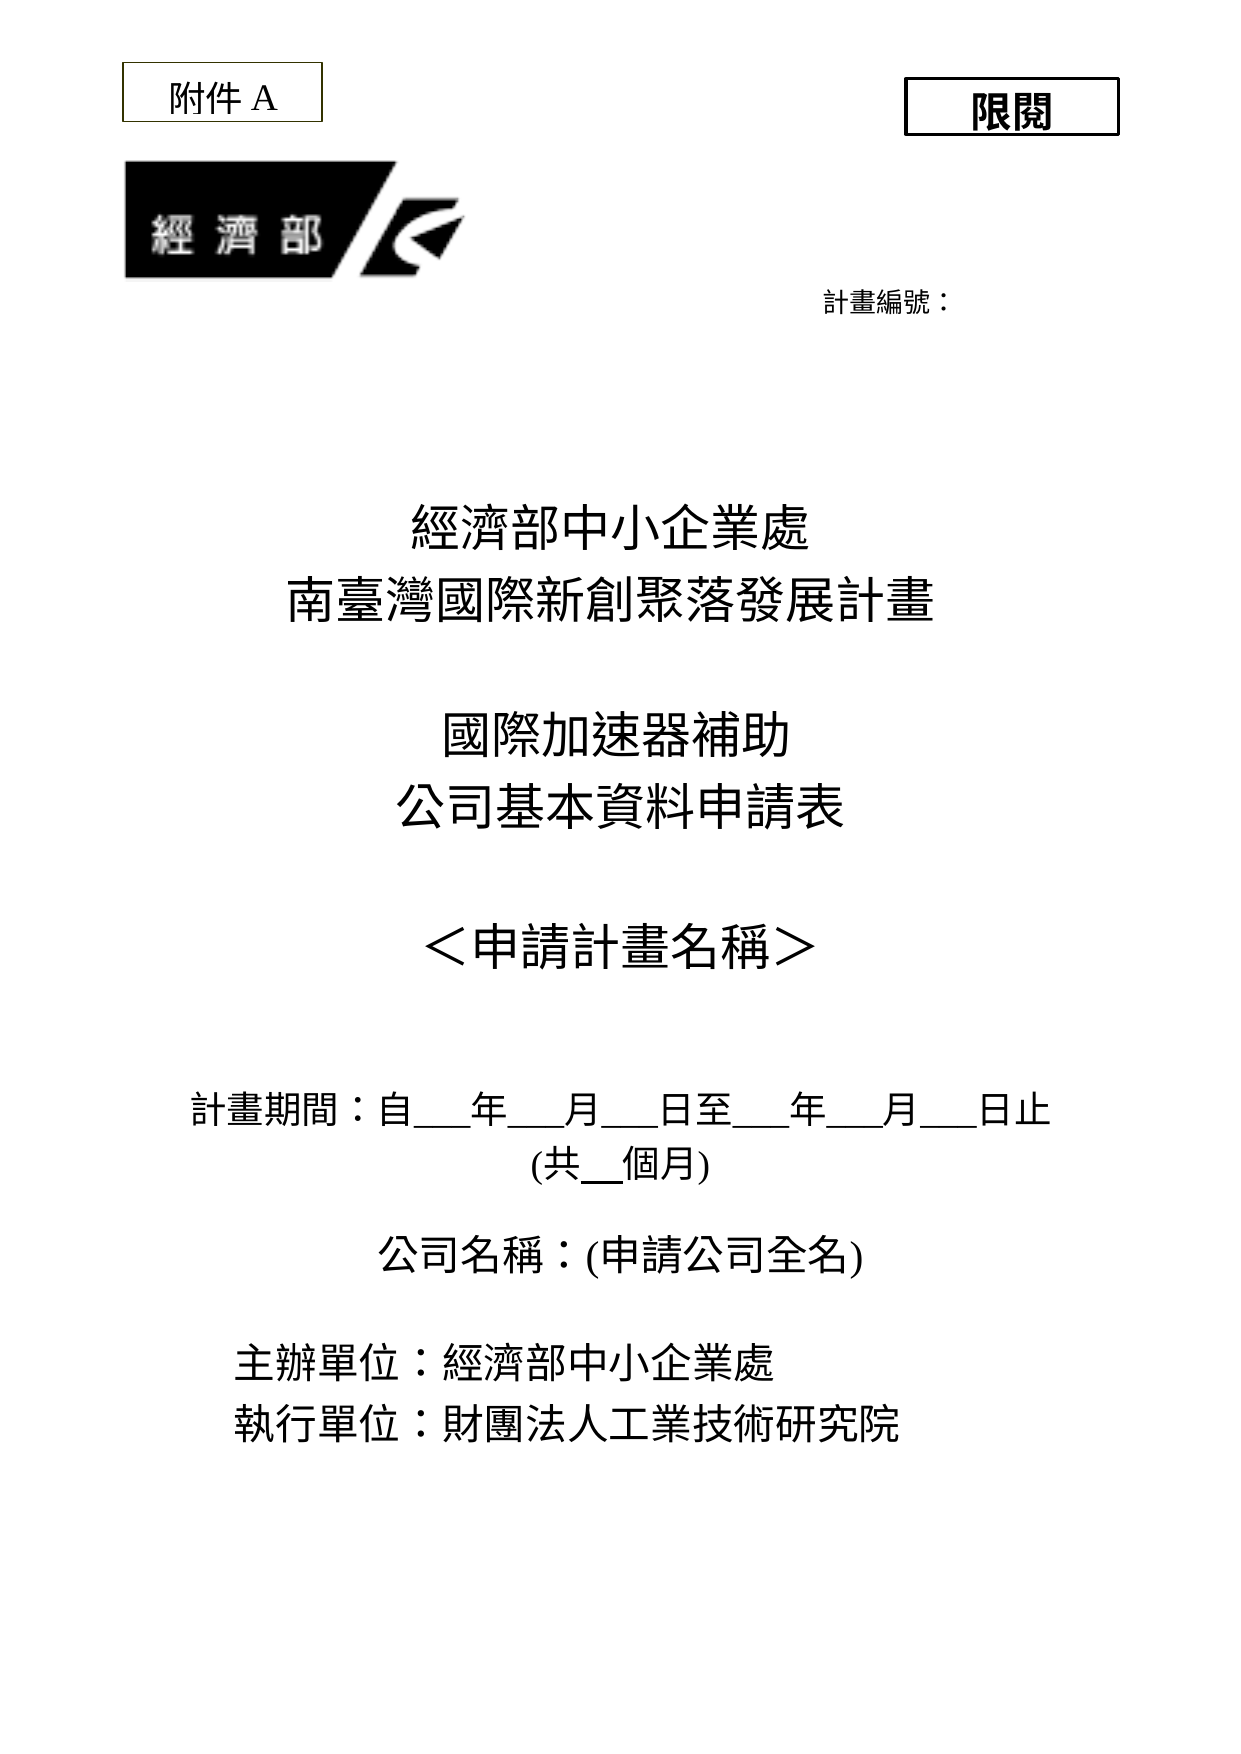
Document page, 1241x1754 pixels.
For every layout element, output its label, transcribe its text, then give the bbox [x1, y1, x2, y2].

text 執行單位：財團法人工業技術研究院 [234, 1391, 1122, 1451]
text 經濟部中小企業處 [106, 488, 1115, 561]
text 公司名稱：(申請公司全名) [118, 1222, 1122, 1282]
text (共 個月) [118, 1134, 1122, 1189]
text 計畫期間：自___年___月___日至___年___月___日止 [118, 1080, 1122, 1134]
text 南臺灣國際新創聚落發展計畫 [106, 561, 1115, 633]
text 計畫編號： [118, 150, 1122, 320]
text 國際加速器補助 [118, 695, 1115, 768]
text 主辦單位：經濟部中小企業處 [234, 1330, 1122, 1391]
text ＜申請計畫名稱＞ [118, 907, 1122, 979]
text 公司基本資料申請表 [118, 768, 1122, 840]
